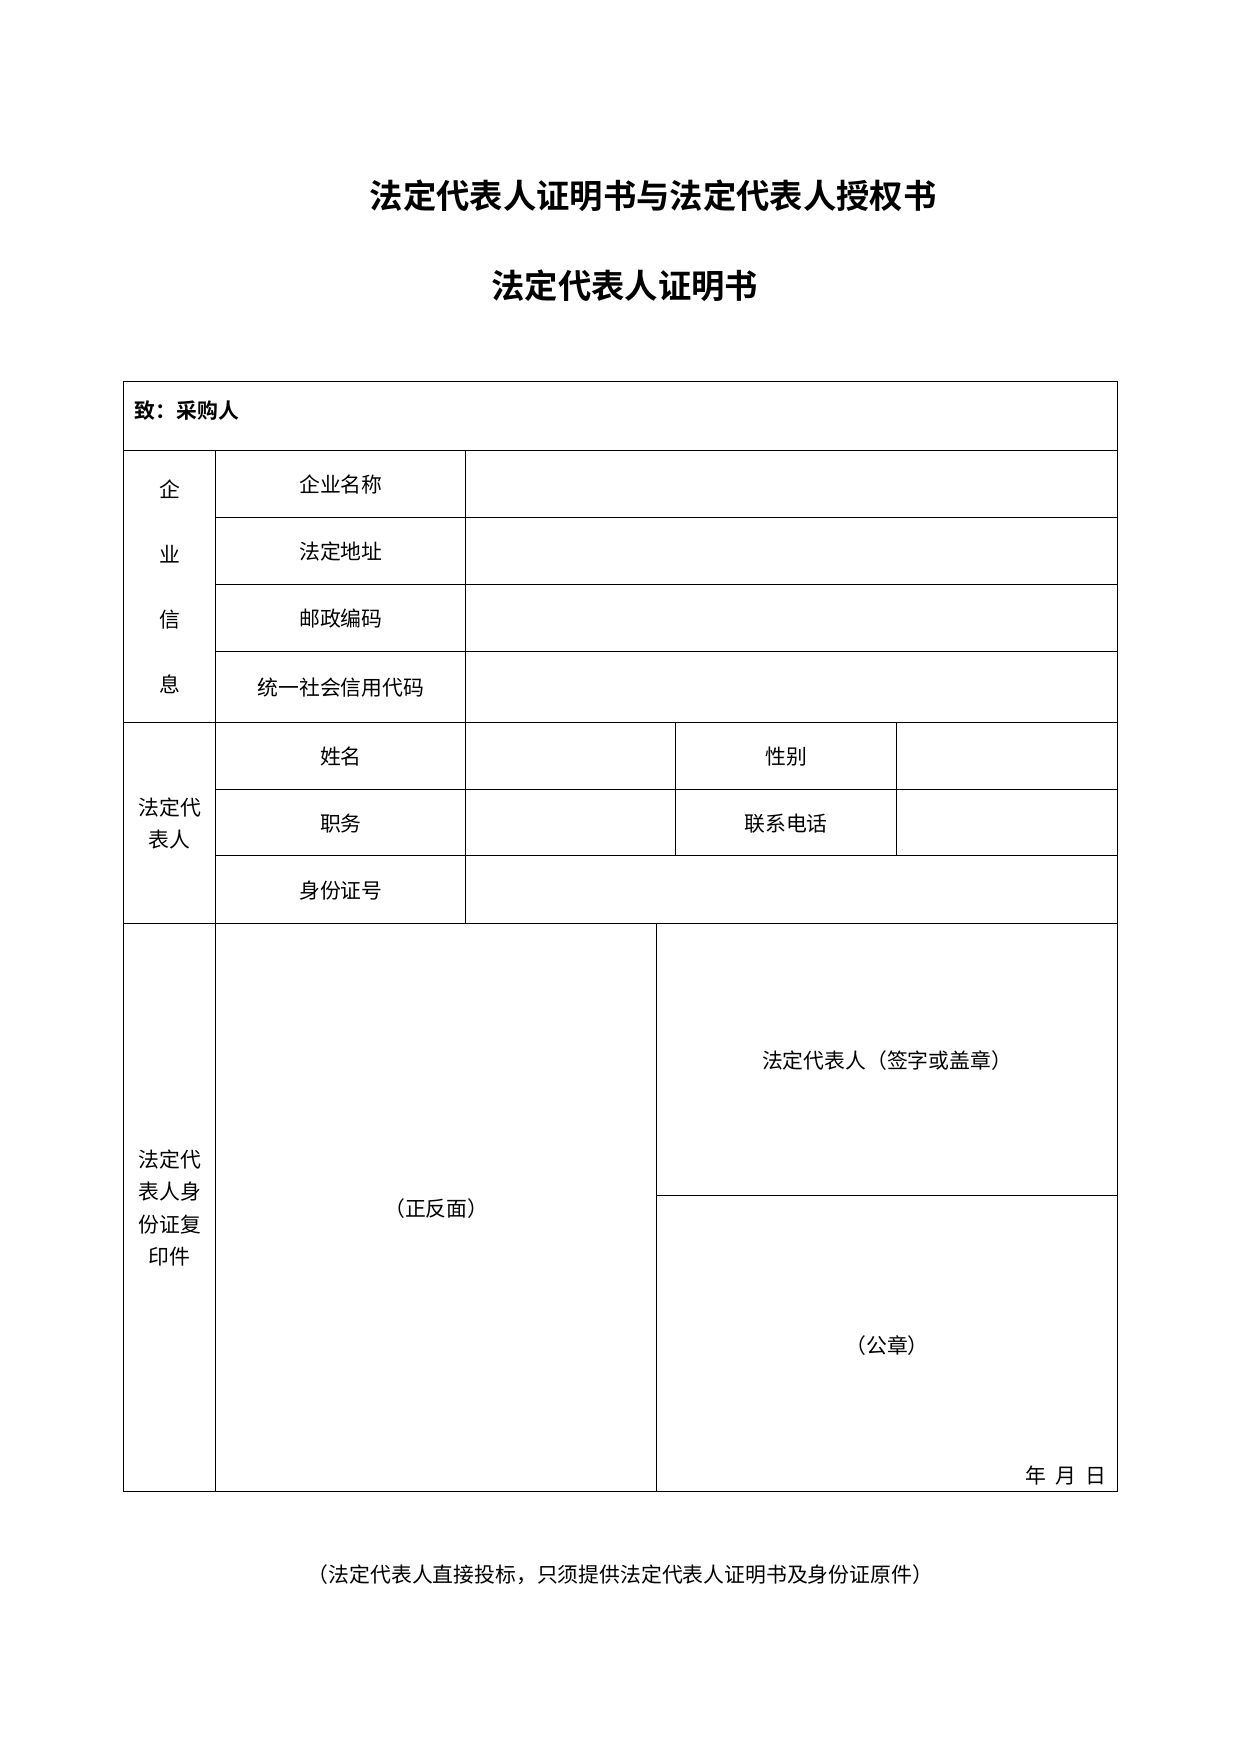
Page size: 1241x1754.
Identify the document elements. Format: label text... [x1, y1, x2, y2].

table_cell 邮政编码 [216, 585, 465, 651]
table_cell [466, 652, 1117, 722]
table_cell （公章） 年 月 日 [657, 1196, 1117, 1491]
table_header 致：采购人 [124, 382, 1117, 450]
table_cell 性别 [676, 723, 896, 788]
table_cell 法定代表人身份证复印件 [124, 924, 215, 1491]
table_cell [466, 790, 675, 855]
table_cell [466, 451, 1117, 517]
table_cell [466, 856, 1117, 922]
table_cell （正反面） [216, 924, 656, 1491]
table_cell 企业名称 [216, 451, 465, 517]
table_cell [897, 723, 1117, 788]
text （法定代表人直接投标，只须提供法定代表人证明书及身份证原件） [187, 1557, 1053, 1589]
table_cell [466, 723, 675, 788]
table_cell 法定代表人 [124, 723, 215, 922]
table_cell 身份证号 [216, 856, 465, 922]
text 法定代表人证明书与法定代表人授权书 [253, 162, 1053, 227]
table_cell 联系电话 [676, 790, 896, 855]
table_cell 姓名 [216, 723, 465, 788]
table_cell 企 业 信 息 [124, 451, 215, 722]
table_cell [466, 585, 1117, 651]
text 法定代表人证明书 [187, 251, 1053, 316]
table_cell 法定地址 [216, 518, 465, 584]
table_cell 统一社会信用代码 [216, 652, 465, 722]
table_cell 法定代表人（签字或盖章） [657, 924, 1117, 1194]
table_cell [466, 518, 1117, 584]
table_cell [897, 790, 1117, 855]
table_cell 职务 [216, 790, 465, 855]
